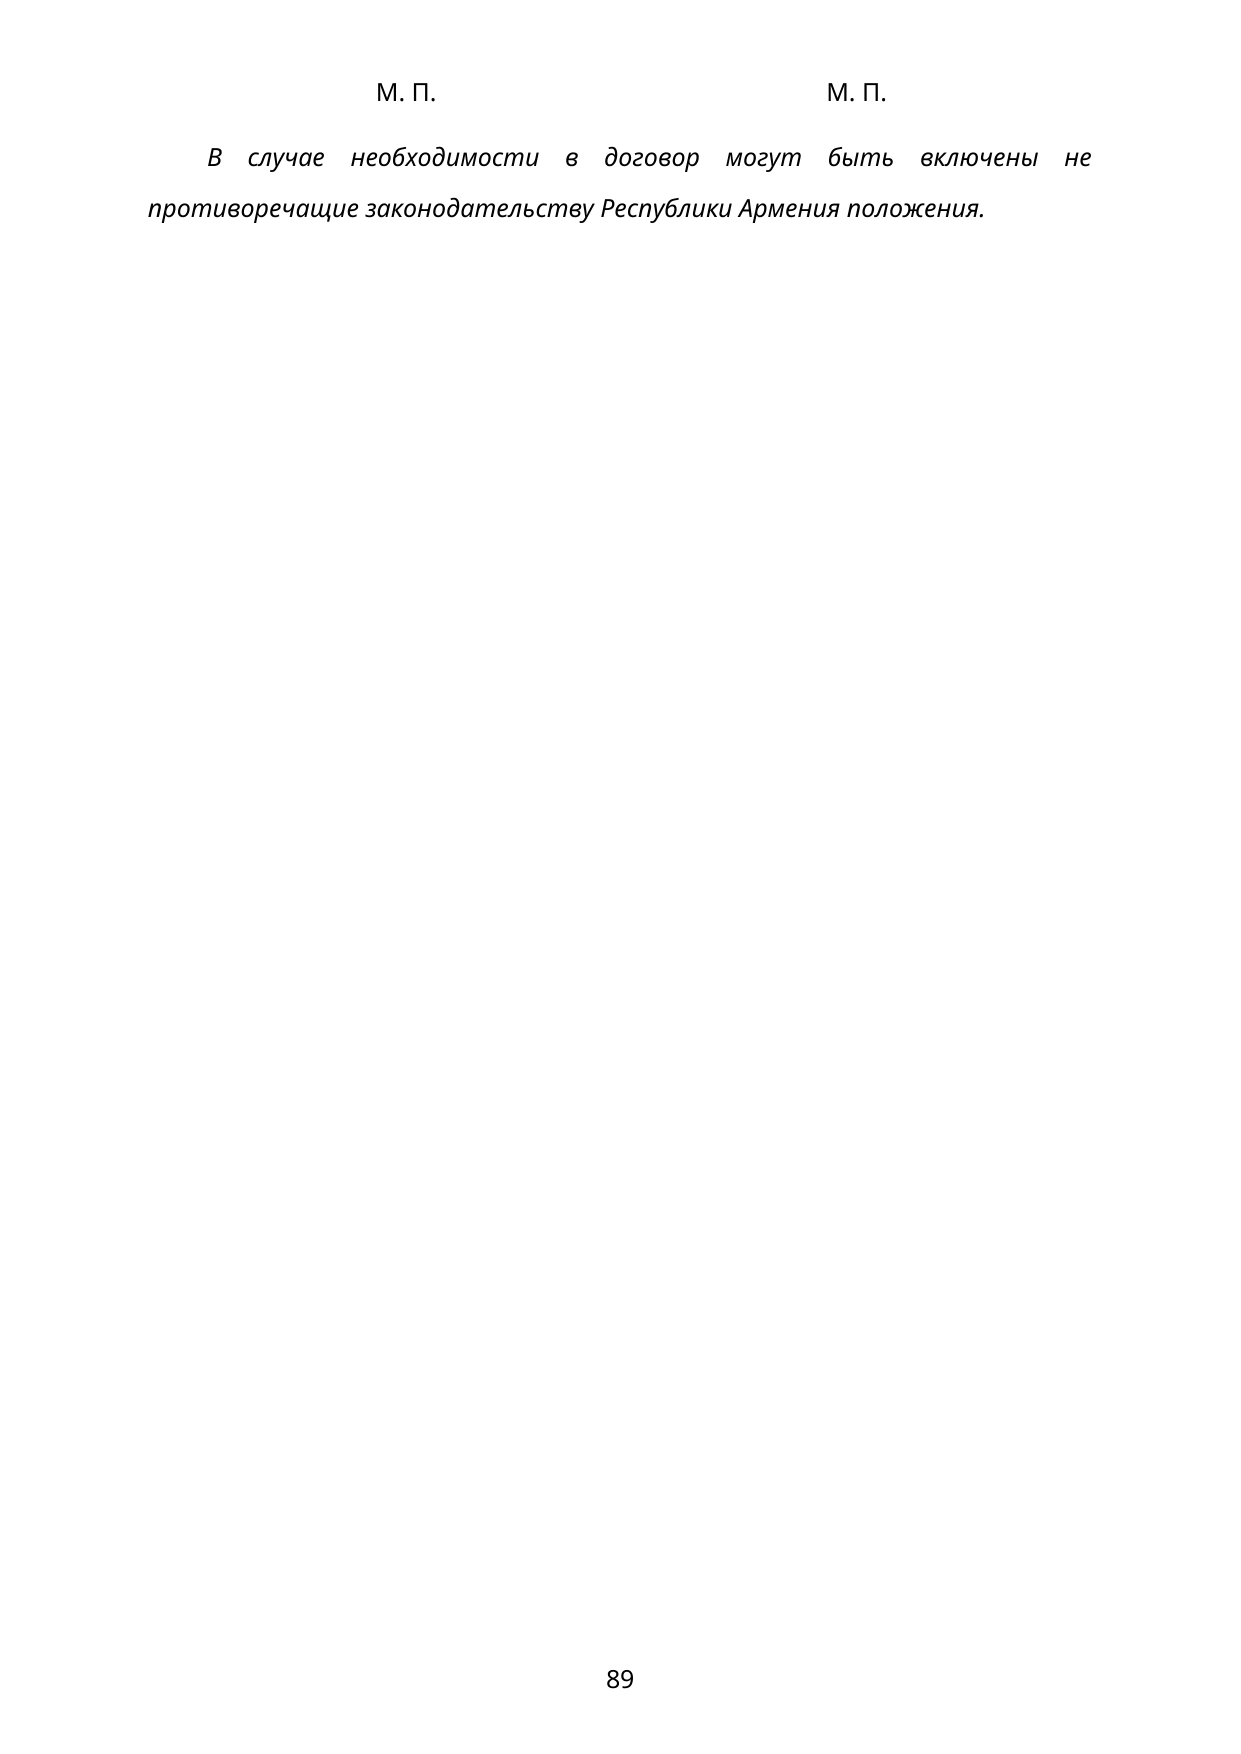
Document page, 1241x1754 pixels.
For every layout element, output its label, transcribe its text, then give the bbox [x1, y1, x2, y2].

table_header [170, 75, 642, 140]
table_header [642, 75, 1071, 140]
text В случае необходимости в договор могут быть включены не противоречащие законодательству Республики Армения положения. [148, 140, 1092, 225]
